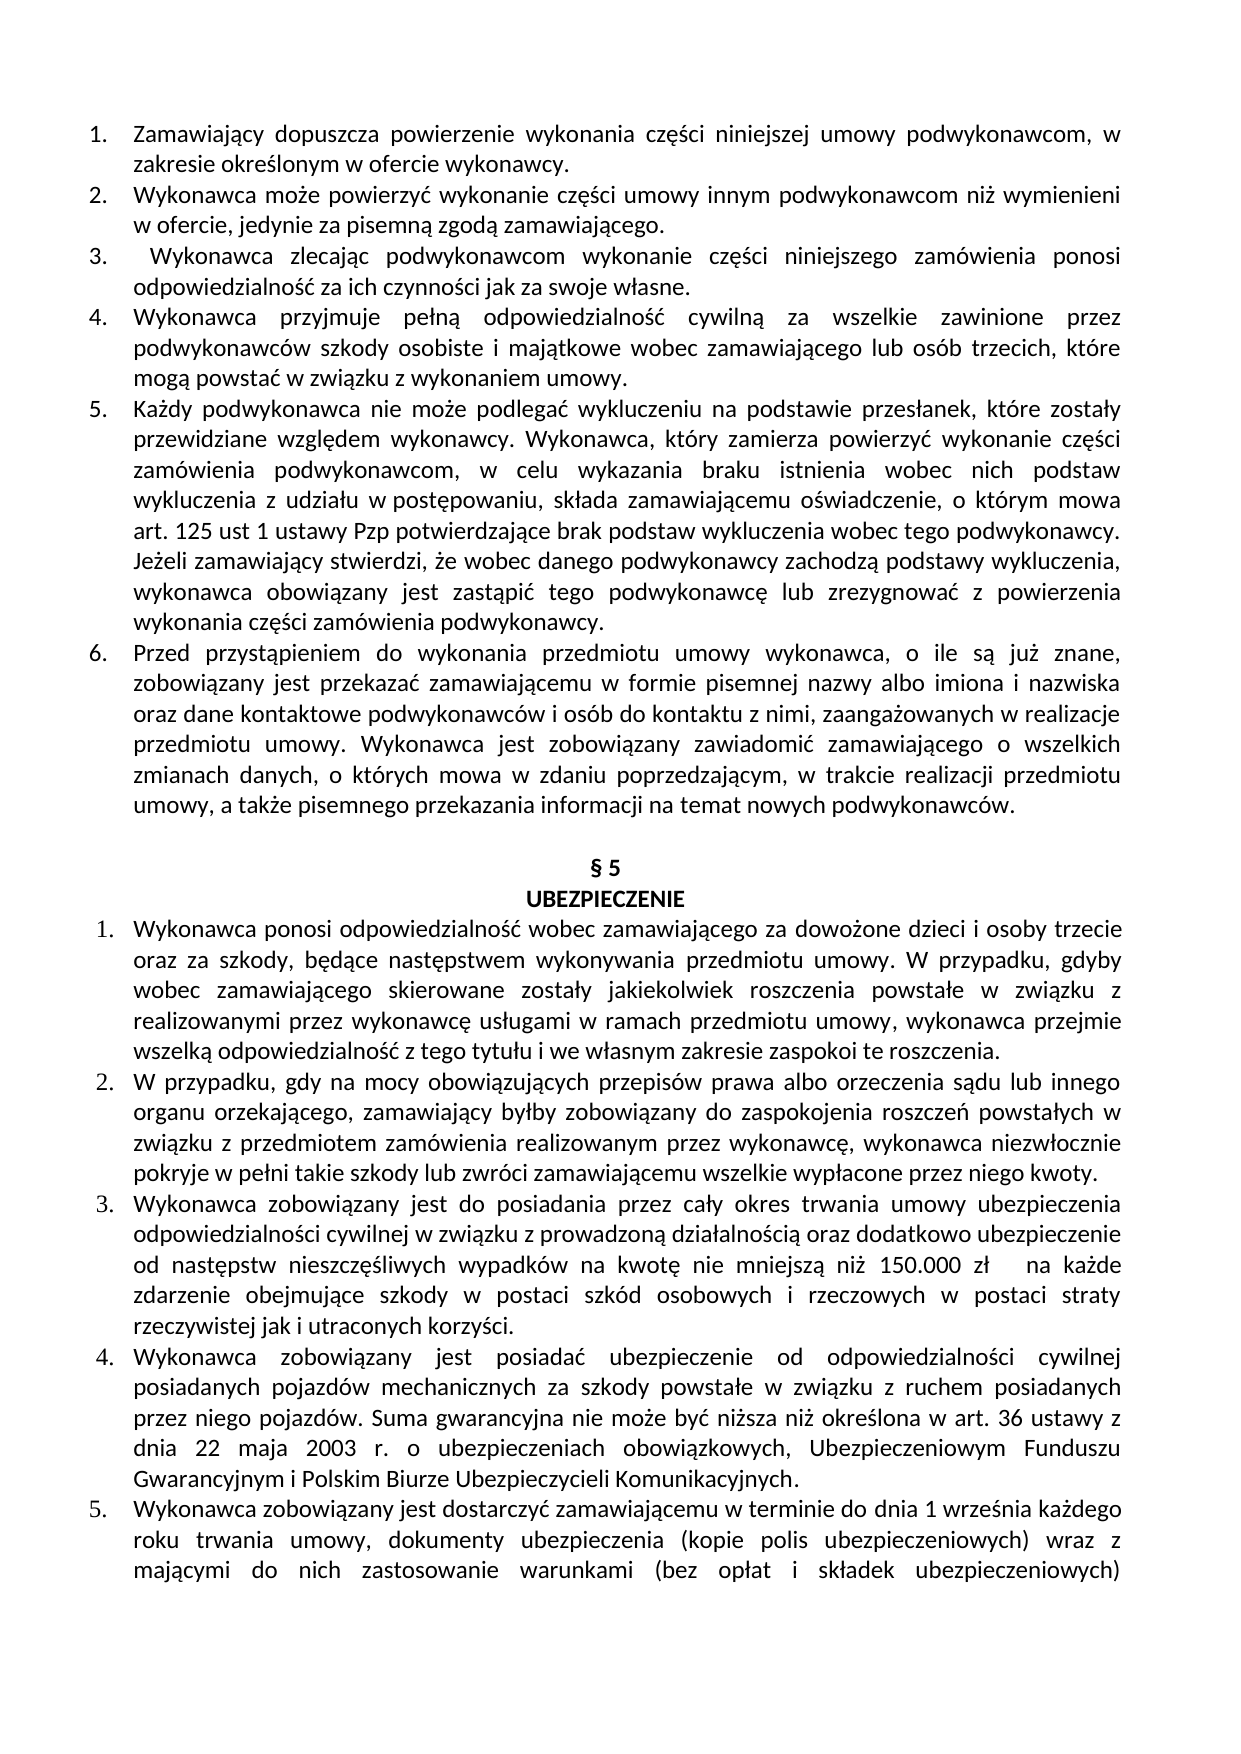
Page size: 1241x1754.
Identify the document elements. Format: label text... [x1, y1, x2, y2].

list Każdy podwykonawca nie może podlegać wykluczeniu na podstawie przesłanek, które zostały przewidziane względem wykonawcy. Wykonawca, który zamierza powierzyć wykonanie części zamówienia podwykonawcom, w celu wykazania braku istnienia wobec nich podstaw wykluczenia z udziału w postępowaniu, składa zamawiającemu oświadczenie, o którym mowa art. 125 ust 1 ustawy Pzp potwierdzające brak podstaw wykluczenia wobec tego podwykonawcy. Jeżeli zamawiający stwierdzi, że wobec danego podwykonawcy zachodzą podstawy wykluczenia, wykonawca obowiązany jest zastąpić tego podwykonawcę lub zrezygnować z powierzenia wykonania części zamówienia podwykonawcy. [89, 393, 1122, 637]
list UBEZPIECZENIE [89, 883, 1122, 913]
list Przed przystąpieniem do wykonania przedmiotu umowy wykonawca, o ile są już znane, zobowiązany jest przekazać zamawiającemu w formie pisemnej nazwy albo imiona i nazwiska oraz dane kontaktowe podwykonawców i osób do kontaktu z nimi, zaangażowanych w realizacje przedmiotu umowy. Wykonawca jest zobowiązany zawiadomić zamawiającego o wszelkich zmianach danych, o których mowa w zdaniu poprzedzającym, w trakcie realizacji przedmiotu umowy, a także pisemnego przekazania informacji na temat nowych podwykonawców. [89, 637, 1122, 820]
list Wykonawca zlecając podwykonawcom wykonanie części niniejszego zamówienia ponosi odpowiedzialność za ich czynności jak za swoje własne. [89, 240, 1122, 301]
list Wykonawca może powierzyć wykonanie części umowy innym podwykonawcom niż wymienieni w ofercie, jedynie za pisemną zgodą zamawiającego. [89, 179, 1122, 240]
list Wykonawca ponosi odpowiedzialność wobec zamawiającego za dowożone dzieci i osoby trzecie oraz za szkody, będące następstwem wykonywania przedmiotu umowy. W przypadku, gdyby wobec zamawiającego skierowane zostały jakiekolwiek roszczenia powstałe w związku z realizowanymi przez wykonawcę usługami w ramach przedmiotu umowy, wykonawca przejmie wszelką odpowiedzialność z tego tytułu i we własnym zakresie zaspokoi te roszczenia. [96, 913, 1122, 1066]
list Zamawiający dopuszcza powierzenie wykonania części niniejszej umowy podwykonawcom, w zakresie określonym w ofercie wykonawcy. [89, 118, 1122, 179]
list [89, 1493, 1122, 1585]
list Wykonawca zobowiązany jest posiadać ubezpieczenie od odpowiedzialności cywilnej posiadanych pojazdów mechanicznych za szkody powstałe w związku z ruchem posiadanych przez niego pojazdów. Suma gwarancyjna nie może być niższa niż określona w art. 36 ustawy z dnia 22 maja 2003 r. o ubezpieczeniach obowiązkowych, Ubezpieczeniowym Funduszu Gwarancyjnym i Polskim Biurze Ubezpieczycieli Komunikacyjnych. [96, 1341, 1122, 1493]
list Wykonawca zobowiązany jest do posiadania przez cały okres trwania umowy ubezpieczenia odpowiedzialności cywilnej w związku z prowadzoną działalnością oraz dodatkowo ubezpieczenie od następstw nieszczęśliwych wypadków na kwotę nie mniejszą niż 150.000 zł na każde zdarzenie obejmujące szkody w postaci szkód osobowych i rzeczowych w postaci straty rzeczywistej jak i utraconych korzyści. [96, 1188, 1122, 1341]
list W przypadku, gdy na mocy obowiązujących przepisów prawa albo orzeczenia sądu lub innego organu orzekającego, zamawiający byłby zobowiązany do zaspokojenia roszczeń powstałych w związku z przedmiotem zamówienia realizowanym przez wykonawcę, wykonawca niezwłocznie pokryje w pełni takie szkody lub zwróci zamawiającemu wszelkie wypłacone przez niego kwoty. [96, 1066, 1122, 1188]
list Wykonawca przyjmuje pełną odpowiedzialność cywilną za wszelkie zawinione przez podwykonawców szkody osobiste i majątkowe wobec zamawiającego lub osób trzecich, które mogą powstać w związku z wykonaniem umowy. [89, 301, 1122, 393]
list § 5 [89, 852, 1122, 883]
